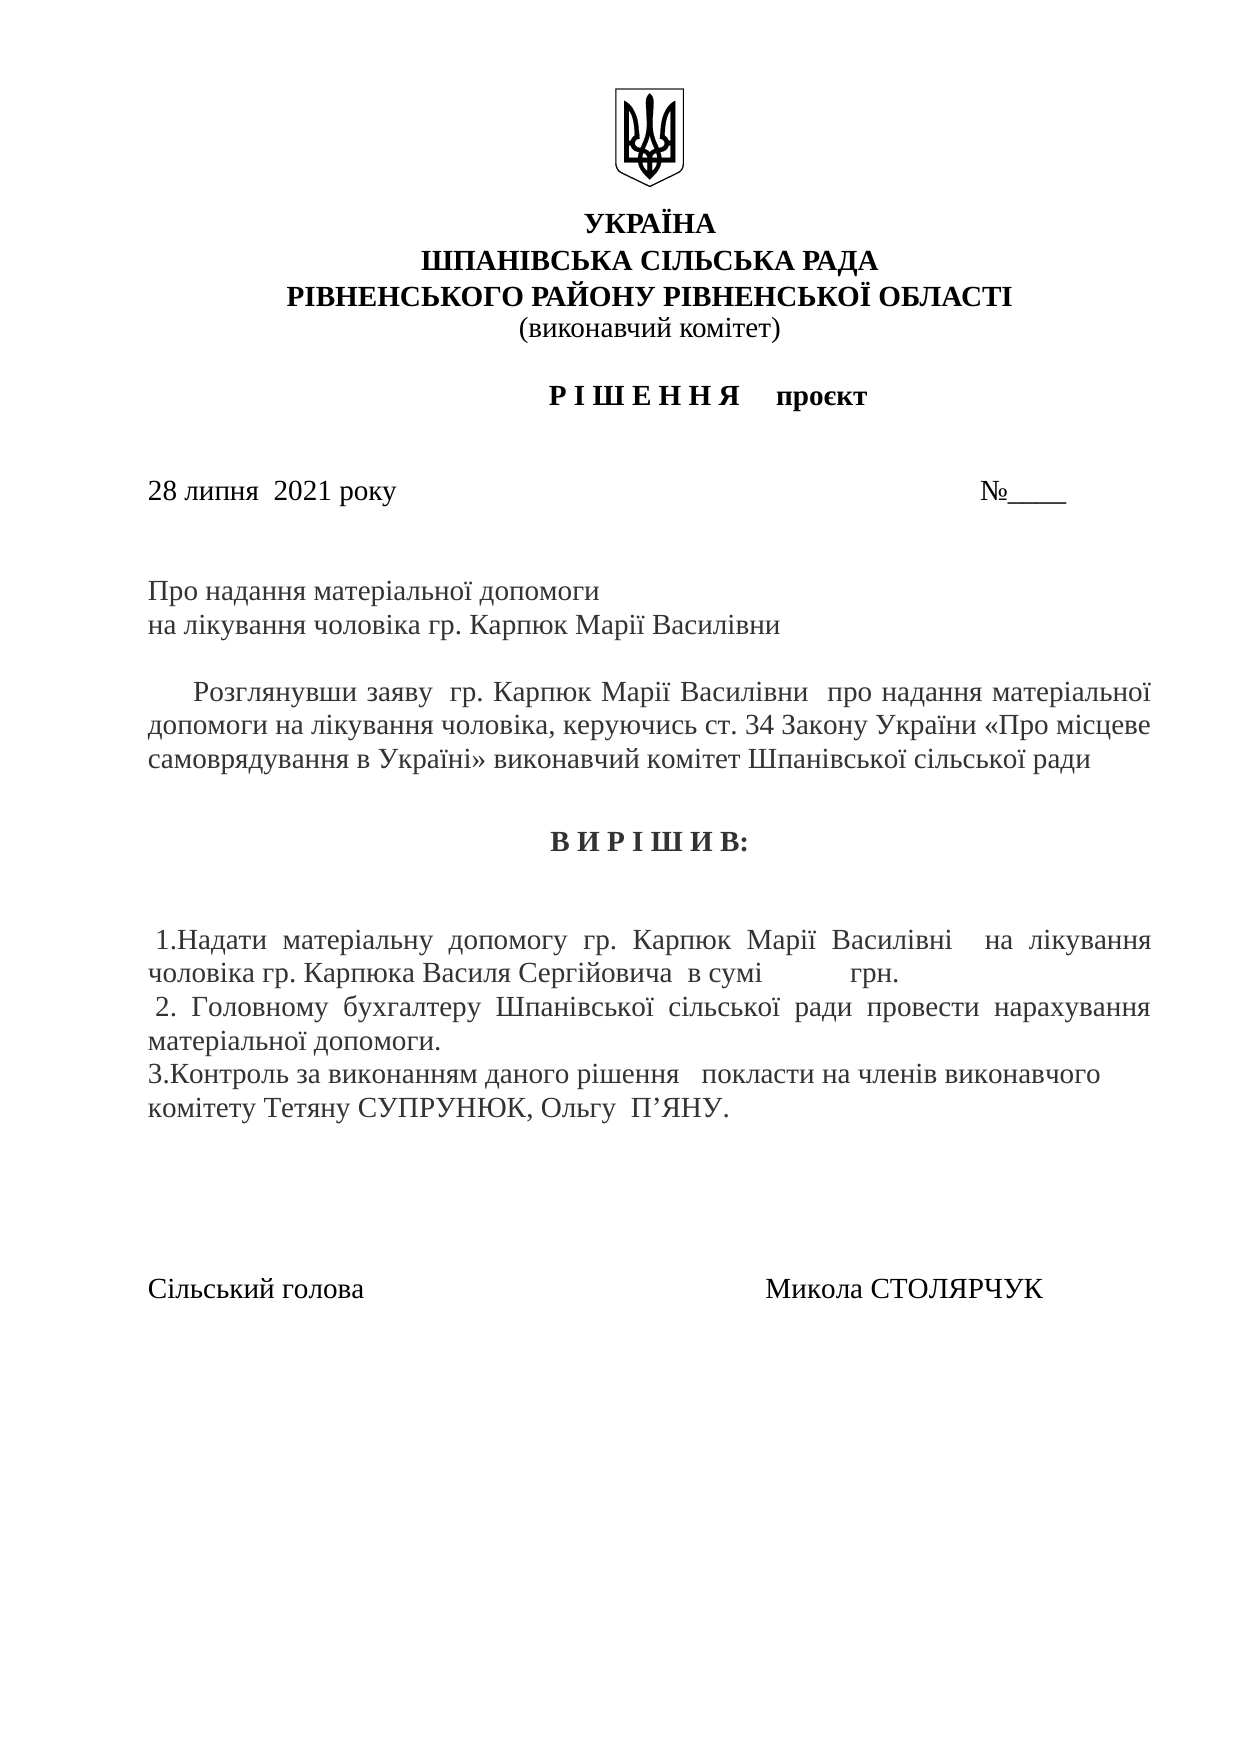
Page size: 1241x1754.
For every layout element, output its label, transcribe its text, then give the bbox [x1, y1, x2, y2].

text Р І Ш Е Н Н Я проєкт [148, 378, 1152, 411]
text 1.Надати матеріальну допомогу гр. Карпюк Марії Василівні на лікування чоловіка гр. Карпюка Василя Сергійовича в сумі грн. [148, 922, 1152, 989]
text (виконавчий комітет) [148, 311, 1152, 344]
text ШПАНІВСЬКА сільська рада [856, 252, 1152, 275]
text Розглянувши заяву гр. Карпюк Марії Василівни про надання матеріальної допомоги на лікування чоловіка, керуючись ст. 34 Закону України «Про місцеве самоврядування в Україні» виконавчий комітет Шпанівської сільської ради [148, 674, 1152, 774]
text Сільський голова Микола СТОЛЯРЧУК [148, 1271, 1152, 1304]
text 2. Головному бухгалтеру Шпанівської сільської ради провести нарахування матеріальної допомоги. [148, 989, 1152, 1056]
text 28 липня 2021 року №____ [148, 473, 1152, 506]
text РІВНЕНСЬКОГО РАЙОНУ РІВНЕНСЬКОЇ ОБЛАСТІ [148, 288, 1152, 311]
text ШПАНІВСЬКА сільська рада [148, 252, 838, 275]
text Україна [148, 206, 1152, 240]
text 3.Контроль за виконанням даного рішення покласти на членів виконавчого комітету Тетяну СУПРУНЮК, Ольгу П’ЯНУ. [148, 1056, 1152, 1123]
text на лікування чоловіка гр. Карпюк Марії Василівни [148, 607, 1152, 640]
text Про надання матеріальної допомоги [148, 573, 1152, 607]
text В И Р І Ш И В: [148, 824, 1152, 857]
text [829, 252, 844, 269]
